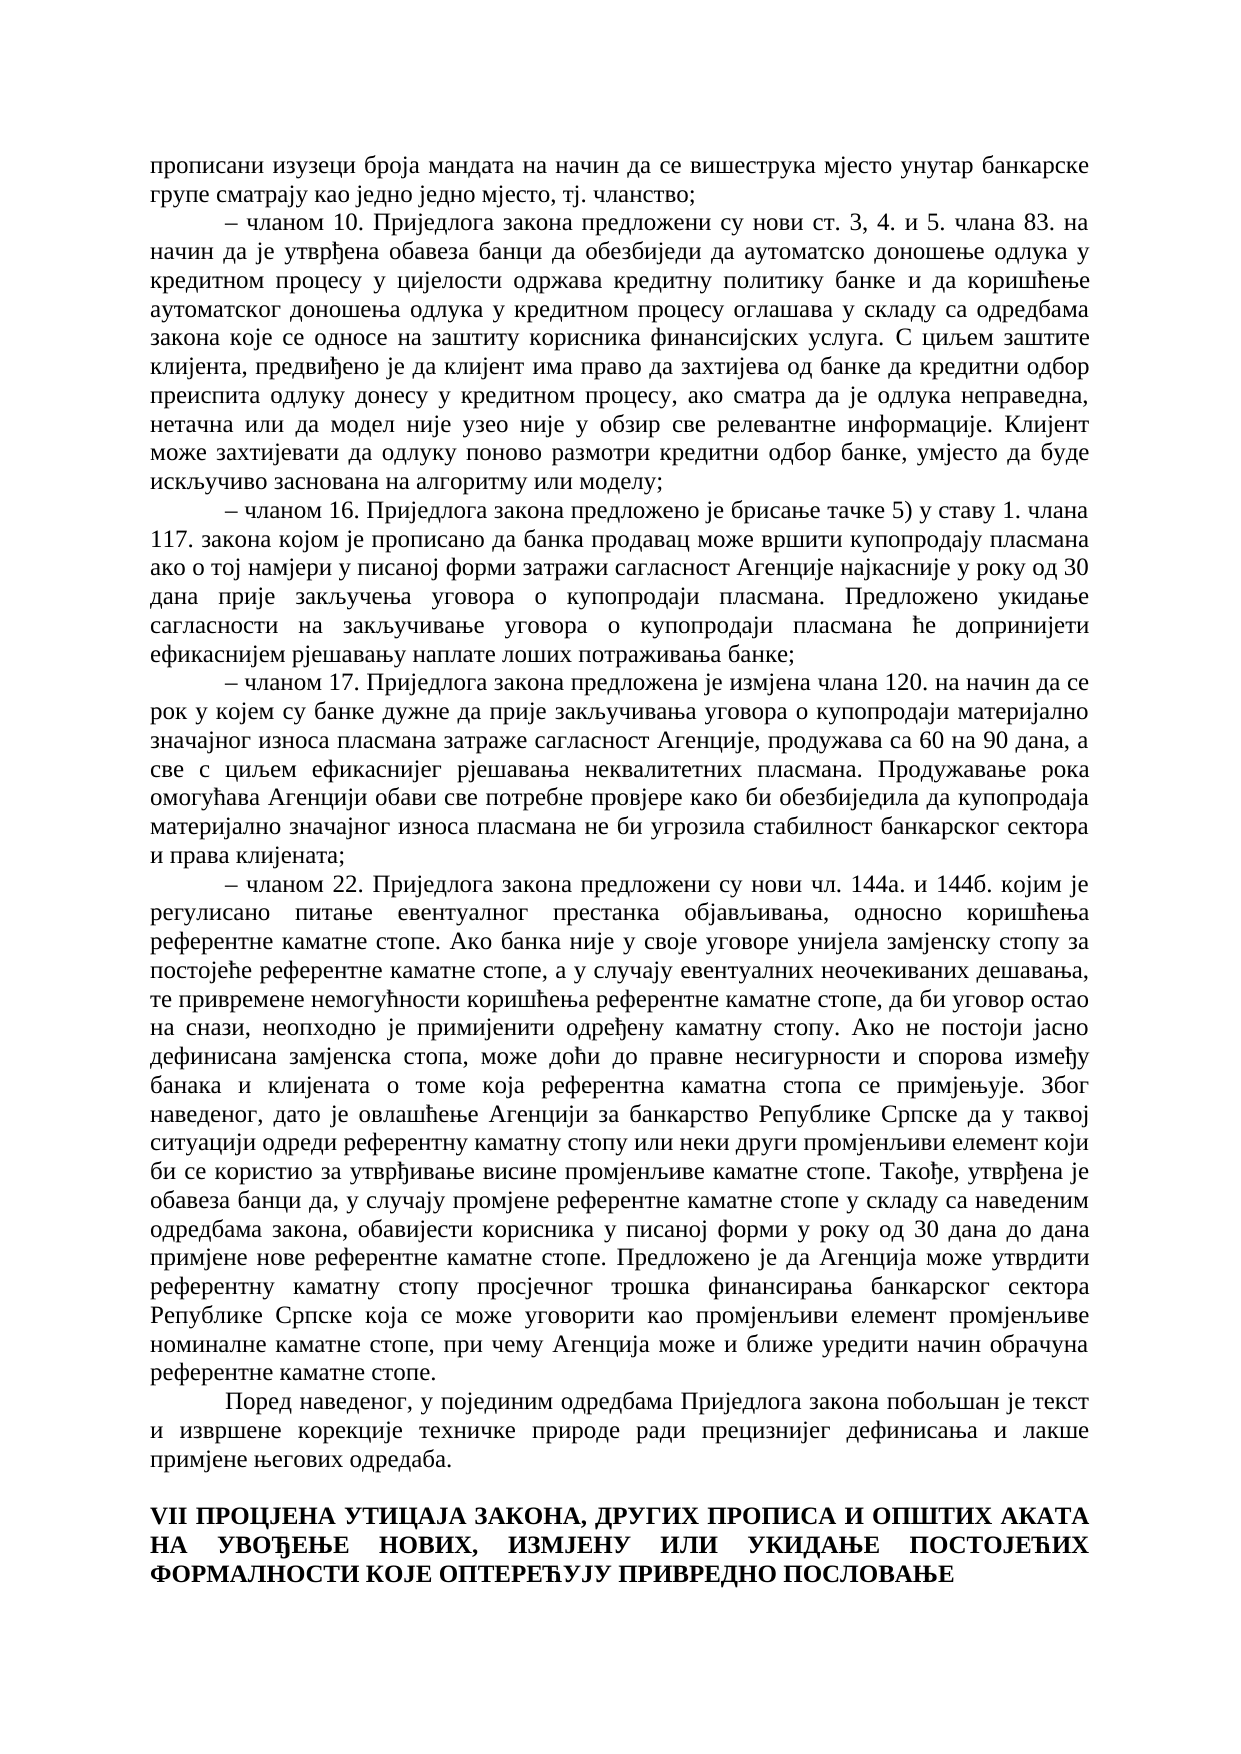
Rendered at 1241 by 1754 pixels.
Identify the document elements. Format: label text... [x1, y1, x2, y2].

text – чланом 10. Приједлога закона предложени су нови ст. 3, 4. и 5. члана 83. на начин да је утврђена обавеза банци да обезбиједи да аутоматско доношење одлука у кредитном процесу у цијелости одржава кредитну политику банке и да коришћење аутоматског доношења одлука у кредитном процесу оглашава у складу са одредбама закона које се односе на заштиту корисника финансијских услуга. С циљем заштите клијента, предвиђено је да клијент има право да захтијева од банке да кредитни одбор преиспита одлуку донесу у кредитном процесу, ако сматра да је одлука неправедна, нетачна или да модел није узео није у обзир све релевантне информације. Клијент може захтијевати да одлуку поново размотри кредитни одбор банке, умјесто да буде искључиво заснована на алгоритму или моделу; [150, 207, 1090, 495]
text – чланом 22. Приједлога закона предложени су нови чл. 144а. и 144б. којим је регулисано питање евентуалног престанка објављивања, односно коришћења референтне каматне стопе. Ако банка није у своје уговоре унијела замјенску стопу за постојеће референтне каматне стопе, а у случају евентуалних неочекиваних дешавања, те привремене немогућности коришћења референтне каматне стопе, да би уговор остао на снази, неопходно је примијенити одређену каматну стопу. Ако не постоји јасно дефинисана замјенска стопа, може доћи до правне несигурности и спорова између банака и клијената о томе која референтна каматна стопа се примјењује. Због наведеног, дато је овлашћење Агенцији за банкарство Републике Српске да у таквој ситуацији одреди референтну каматну стопу или неки други промјенљиви елемент који би се користио за утврђивање висине промјенљиве каматне стопе. Такође, утврђена је обавеза банци да, у случају промјене референтне каматне стопе у складу са наведеним одредбама закона, обавијести корисника у писаној форми у року од 30 дана до дана примјене нове референтне каматне стопе. Предложено је да Агенција може утврдити референтну каматну стопу просјечног трошка финансирања банкарског сектора Републике Српске која се може уговорити као промјенљиви елемент промјенљиве номиналне каматне стопе, при чему Агенција може и ближе уредити начин обрачуна референтне каматне стопе. [150, 869, 1090, 1386]
text – чланом 16. Приједлога закона предложено је брисање тачке 5) у ставу 1. члана 117. закона којом је прописано да банка продавац може вршити купопродају пласмана ако о тој намјери у писаној форми затражи сагласност Агенције најкасније у року од 30 дана прије закључења уговора о купопродаји пласмана. Предложено укидање сагласности на закључивање уговора о купопродаји пласмана ће допринијети ефикаснијем рјешавању наплате лоших потраживања банке; [150, 495, 1090, 667]
text VII ПРОЦЈЕНА УТИЦАЈА ЗАКОНА, ДРУГИХ ПРОПИСА И ОПШТИХ АКАТА НА УВОЂЕЊЕ НОВИХ, ИЗМЈЕНУ ИЛИ УКИДАЊЕ ПОСТОЈЕЋИХ ФОРМАЛНОСТИ КОЈЕ ОПТЕРЕЋУЈУ ПРИВРЕДНО ПОСЛОВАЊЕ [150, 1501, 1090, 1587]
text – чланом 17. Приједлога закона предложена је измјена члана 120. на начин да се рок у којем су банке дужне да прије закључивања уговора о купопродаји материјално значајног износа пласмана затраже сагласност Агенције, продужава са 60 на 90 дана, а све с циљем ефикаснијег рјешавања неквалитетних пласмана. Продужавање рока омогућава Агенцији обави све потребне провјере како би обезбиједила да купопродаја материјално значајног износа пласмана не би угрозила стабилност банкарског сектора и права клијената; [150, 667, 1090, 869]
text Поред наведеног, у појединим одредбама Приједлога закона побољшан је текст и извршене корекције техничке природе ради прецизнијег дефинисања и лакше примјене његових одредаба. [150, 1386, 1090, 1472]
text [150, 150, 1090, 207]
